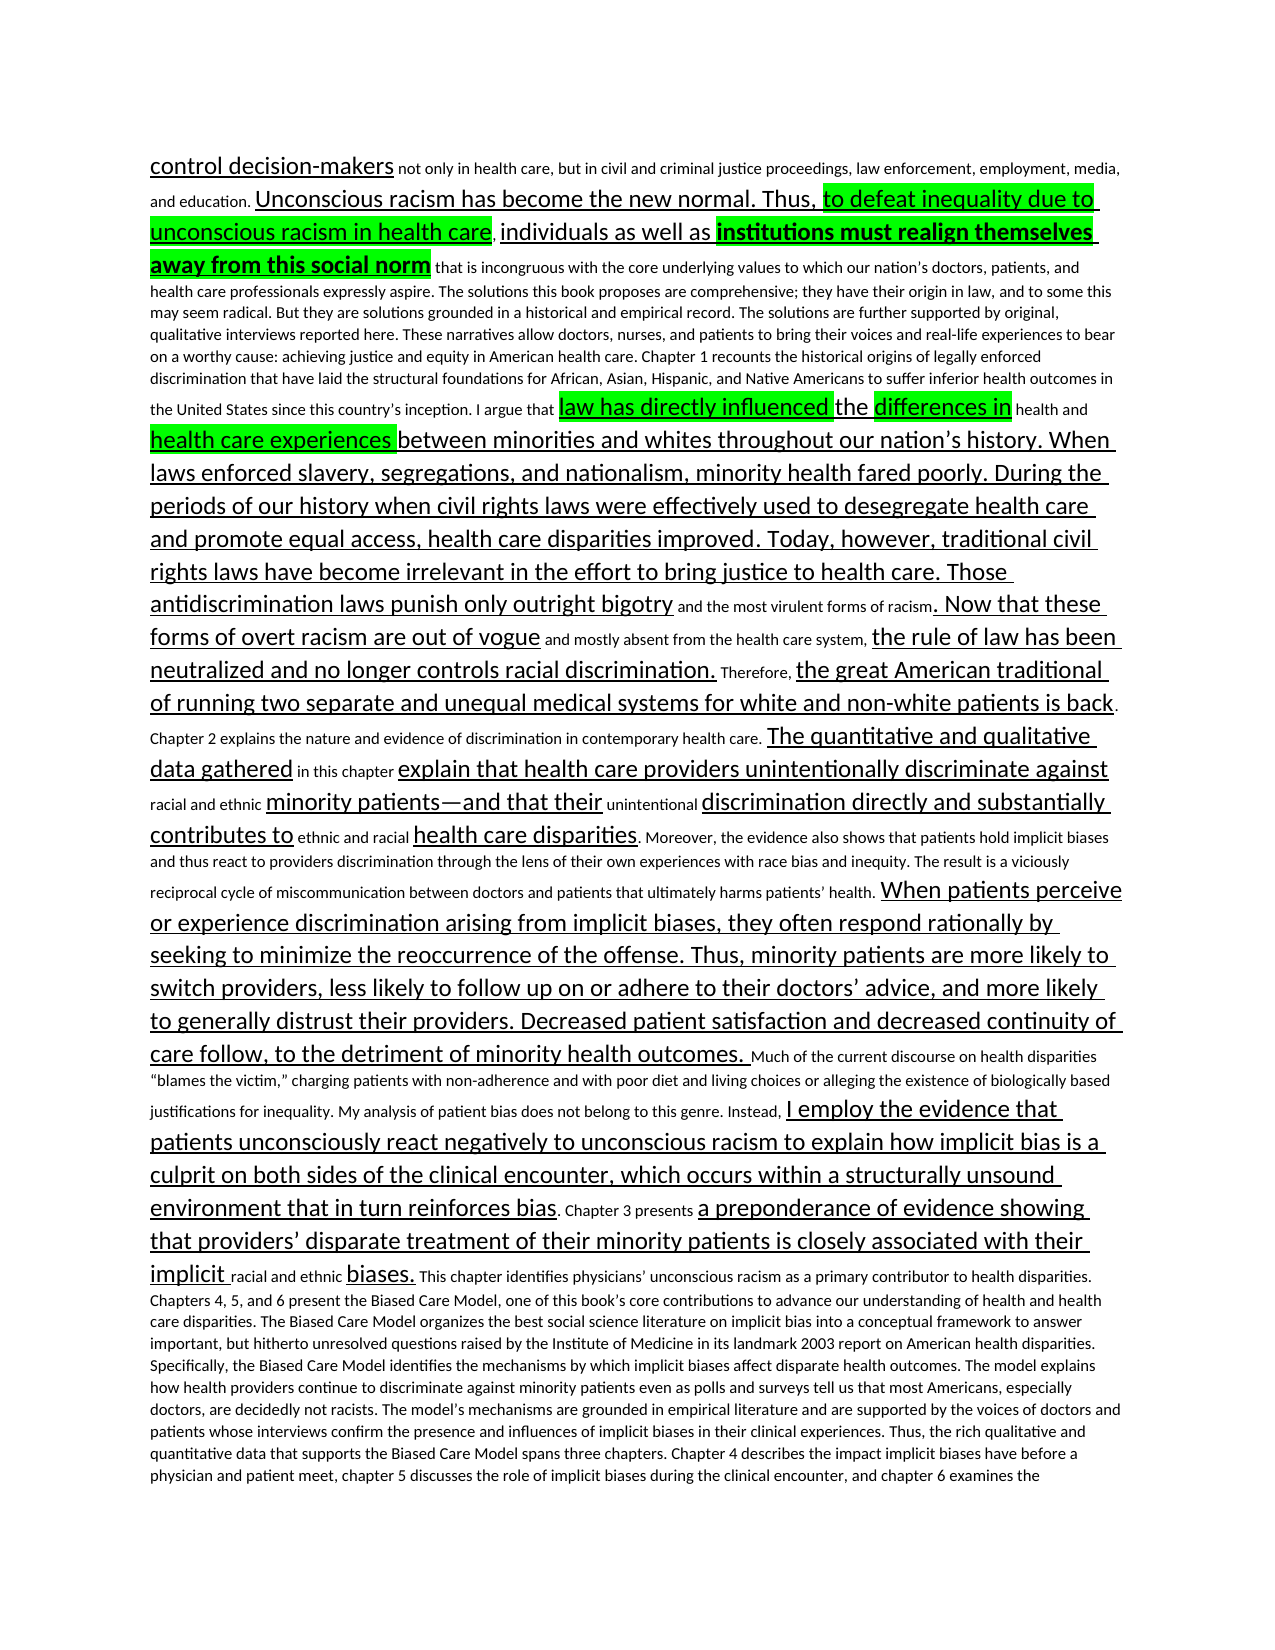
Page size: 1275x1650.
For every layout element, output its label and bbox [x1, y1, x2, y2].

text [150, 150, 1125, 1485]
